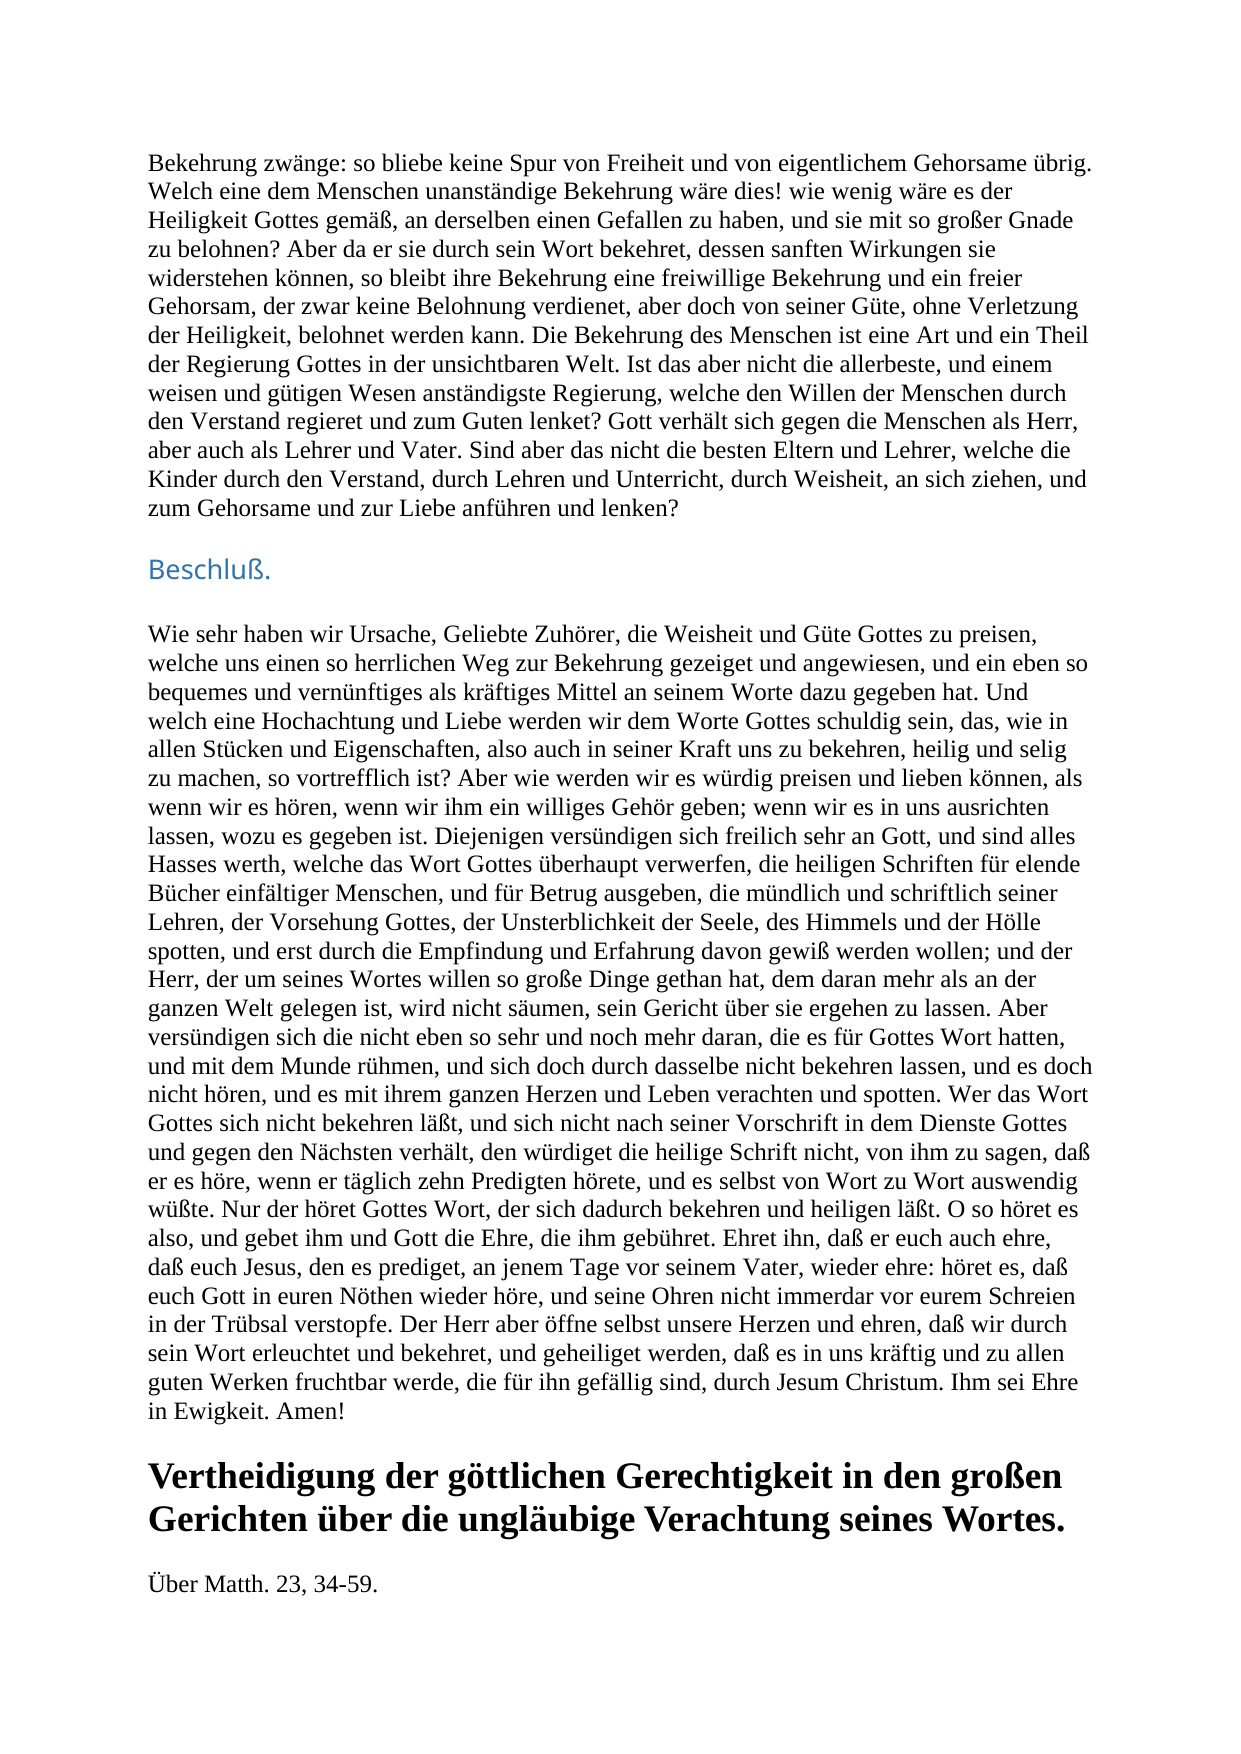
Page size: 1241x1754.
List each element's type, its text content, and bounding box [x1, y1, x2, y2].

subtitle Beschluß. [148, 551, 1093, 587]
subtitle Vertheidigung der göttlichen Gerechtigkeit in den großen Gerichten über die ungläubige Verachtung seines Wortes. [148, 1454, 1093, 1540]
text Wie sehr haben wir Ursache, Geliebte Zuhörer, die Weisheit und Güte Gottes zu preisen, welche uns einen so herrlichen Weg zur Bekehrung gezeiget und angewiesen, und ein eben so bequemes und vernünftiges als kräftiges Mittel an seinem Worte dazu gegeben hat. Und welch eine Hochachtung und Liebe werden wir dem Worte Gottes schuldig sein, das, wie in allen Stücken und Eigenschaften, also auch in seiner Kraft uns zu bekehren, heilig und selig zu machen, so vortrefflich ist? Aber wie werden wir es würdig preisen und lieben können, als wenn wir es hören, wenn wir ihm ein williges Gehör geben; wenn wir es in uns ausrichten lassen, wozu es gegeben ist. Diejenigen versündigen sich freilich sehr an Gott, und sind alles Hasses werth, welche das Wort Gottes überhaupt verwerfen, die heiligen Schriften für elende Bücher einfältiger Menschen, und für Betrug ausgeben, die mündlich und schriftlich seiner Lehren, der Vorsehung Gottes, der Unsterblichkeit der Seele, des Himmels und der Hölle spotten, und erst durch die Empfindung und Erfahrung davon gewiß werden wollen; und der Herr, der um seines Wortes willen so große Dinge gethan hat, dem daran mehr als an der ganzen Welt gelegen ist, wird nicht säumen, sein Gericht über sie ergehen zu lassen. Aber versündigen sich die nicht eben so sehr und noch mehr daran, die es für Gottes Wort hatten, und mit dem Munde rühmen, und sich doch durch dasselbe nicht bekehren lassen, und es doch nicht hören, und es mit ihrem ganzen Herzen und Leben verachten und spotten. Wer das Wort Gottes sich nicht bekehren läßt, und sich nicht nach seiner Vorschrift in dem Dienste Gottes und gegen den Nächsten verhält, den würdiget die heilige Schrift nicht, von ihm zu sagen, daß er es höre, wenn er täglich zehn Predigten hörete, und es selbst von Wort zu Wort auswendig wüßte. Nur der höret Gottes Wort, der sich dadurch bekehren und heiligen läßt. O so höret es also, und gebet ihm und Gott die Ehre, die ihm gebühret. Ehret ihn, daß er euch auch ehre, daß euch Jesus, den es prediget, an jenem Tage vor seinem Vater, wieder ehre: höret es, daß euch Gott in euren Nöthen wieder höre, und seine Ohren nicht immerdar vor eurem Schreien in der Trübsal verstopfe. Der Herr aber öffne selbst unsere Herzen und ehren, daß wir durch sein Wort erleuchtet und bekehret, und geheiliget werden, daß es in uns kräftig und zu allen guten Werken fruchtbar werde, die für ihn gefällig sind, durch Jesum Christum. Ihm sei Ehre in Ewigkeit. Amen! [148, 619, 1093, 1424]
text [148, 148, 1093, 521]
text Über Matth. 23, 34-59. [148, 1569, 1093, 1598]
